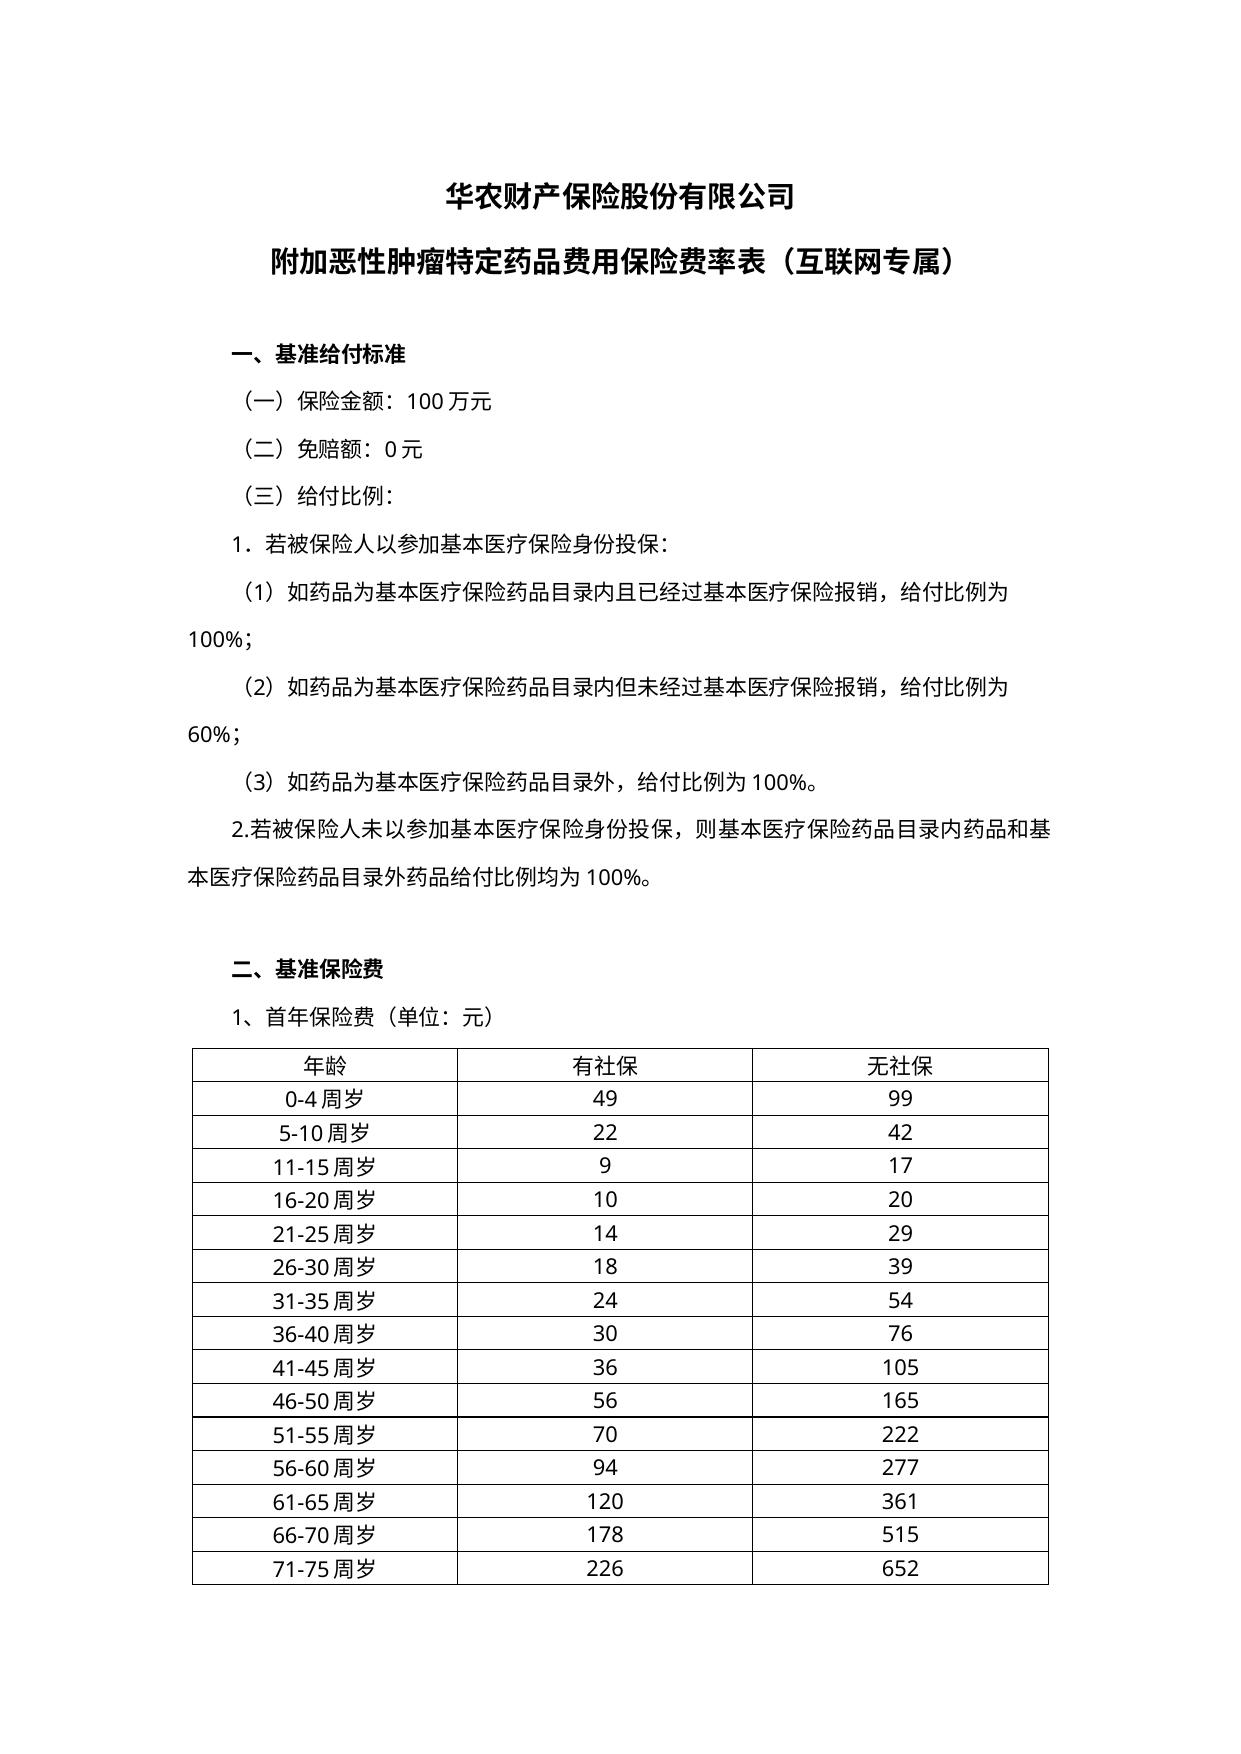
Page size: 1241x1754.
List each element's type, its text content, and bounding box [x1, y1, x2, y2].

table_cell 515 [753, 1518, 1048, 1551]
table_cell 30 [458, 1317, 752, 1349]
table_cell 56-60周岁 [193, 1451, 457, 1483]
table_cell 56 [458, 1384, 752, 1416]
table_cell 36 [458, 1350, 752, 1383]
table_cell 42 [753, 1116, 1048, 1148]
table_header 无社保 [753, 1049, 1048, 1081]
table_cell 71-75周岁 [193, 1552, 457, 1584]
table_cell 9 [458, 1149, 752, 1182]
table_cell 94 [458, 1451, 752, 1483]
table_header 年龄 [193, 1049, 457, 1081]
table_cell 21-25周岁 [193, 1216, 457, 1249]
table_cell 18 [458, 1250, 752, 1282]
table_cell 51-55周岁 [193, 1418, 457, 1450]
text 附加恶性肿瘤特定药品费用保险费率表（互联网专属） [187, 227, 1053, 292]
text （3）如药品为基本医疗保险药品目录外，给付比例为100%。 [187, 765, 1053, 797]
text 一、基准给付标准 [187, 337, 1053, 368]
table_cell 5-10周岁 [193, 1116, 457, 1148]
table_cell 41-45周岁 [193, 1350, 457, 1383]
text 二、基准保险费 [187, 952, 1053, 984]
text 2.若被保险人未以参加基本医疗保险身份投保，则基本医疗保险药品目录内药品和基本医疗保险药品目录外药品给付比例均为100%。 [187, 812, 1053, 892]
table_cell 24 [458, 1283, 752, 1316]
table_cell 0-4周岁 [193, 1082, 457, 1114]
table_cell 652 [753, 1552, 1048, 1584]
table_cell 361 [753, 1485, 1048, 1517]
table_cell 61-65周岁 [193, 1485, 457, 1517]
table_cell 105 [753, 1350, 1048, 1383]
table_cell 31-35周岁 [193, 1283, 457, 1316]
table_cell 10 [458, 1183, 752, 1215]
table_cell 39 [753, 1250, 1048, 1282]
table_cell 26-30周岁 [193, 1250, 457, 1282]
table_cell 66-70周岁 [193, 1518, 457, 1551]
table_header 有社保 [458, 1049, 752, 1081]
text （一）保险金额：100万元 [187, 384, 1053, 416]
table_cell 46-50周岁 [193, 1384, 457, 1416]
table_cell 17 [753, 1149, 1048, 1182]
table_cell 277 [753, 1451, 1048, 1483]
table_cell 165 [753, 1384, 1048, 1416]
text （2）如药品为基本医疗保险药品目录内但未经过基本医疗保险报销，给付比例为60%； [187, 670, 1053, 749]
table_cell 54 [753, 1283, 1048, 1316]
table_cell 226 [458, 1552, 752, 1584]
table_cell 178 [458, 1518, 752, 1551]
table_cell 70 [458, 1418, 752, 1450]
table_cell 99 [753, 1082, 1048, 1114]
table_cell 120 [458, 1485, 752, 1517]
table_cell 222 [753, 1418, 1048, 1450]
text 1．若被保险人以参加基本医疗保险身份投保： [187, 527, 1053, 559]
text （二）免赔额：0元 [187, 432, 1053, 463]
text （三）给付比例： [187, 479, 1053, 511]
text （1）如药品为基本医疗保险药品目录内且已经过基本医疗保险报销，给付比例为100%； [187, 574, 1053, 654]
table_cell 76 [753, 1317, 1048, 1349]
table_cell 11-15周岁 [193, 1149, 457, 1182]
table_cell 36-40周岁 [193, 1317, 457, 1349]
table_cell 22 [458, 1116, 752, 1148]
table_cell 20 [753, 1183, 1048, 1215]
table_cell 29 [753, 1216, 1048, 1249]
table_cell 49 [458, 1082, 752, 1114]
table_cell 14 [458, 1216, 752, 1249]
table_cell 16-20周岁 [193, 1183, 457, 1215]
text 华农财产保险股份有限公司 [187, 162, 1053, 227]
text 1、首年保险费（单位：元） [187, 1000, 1053, 1032]
